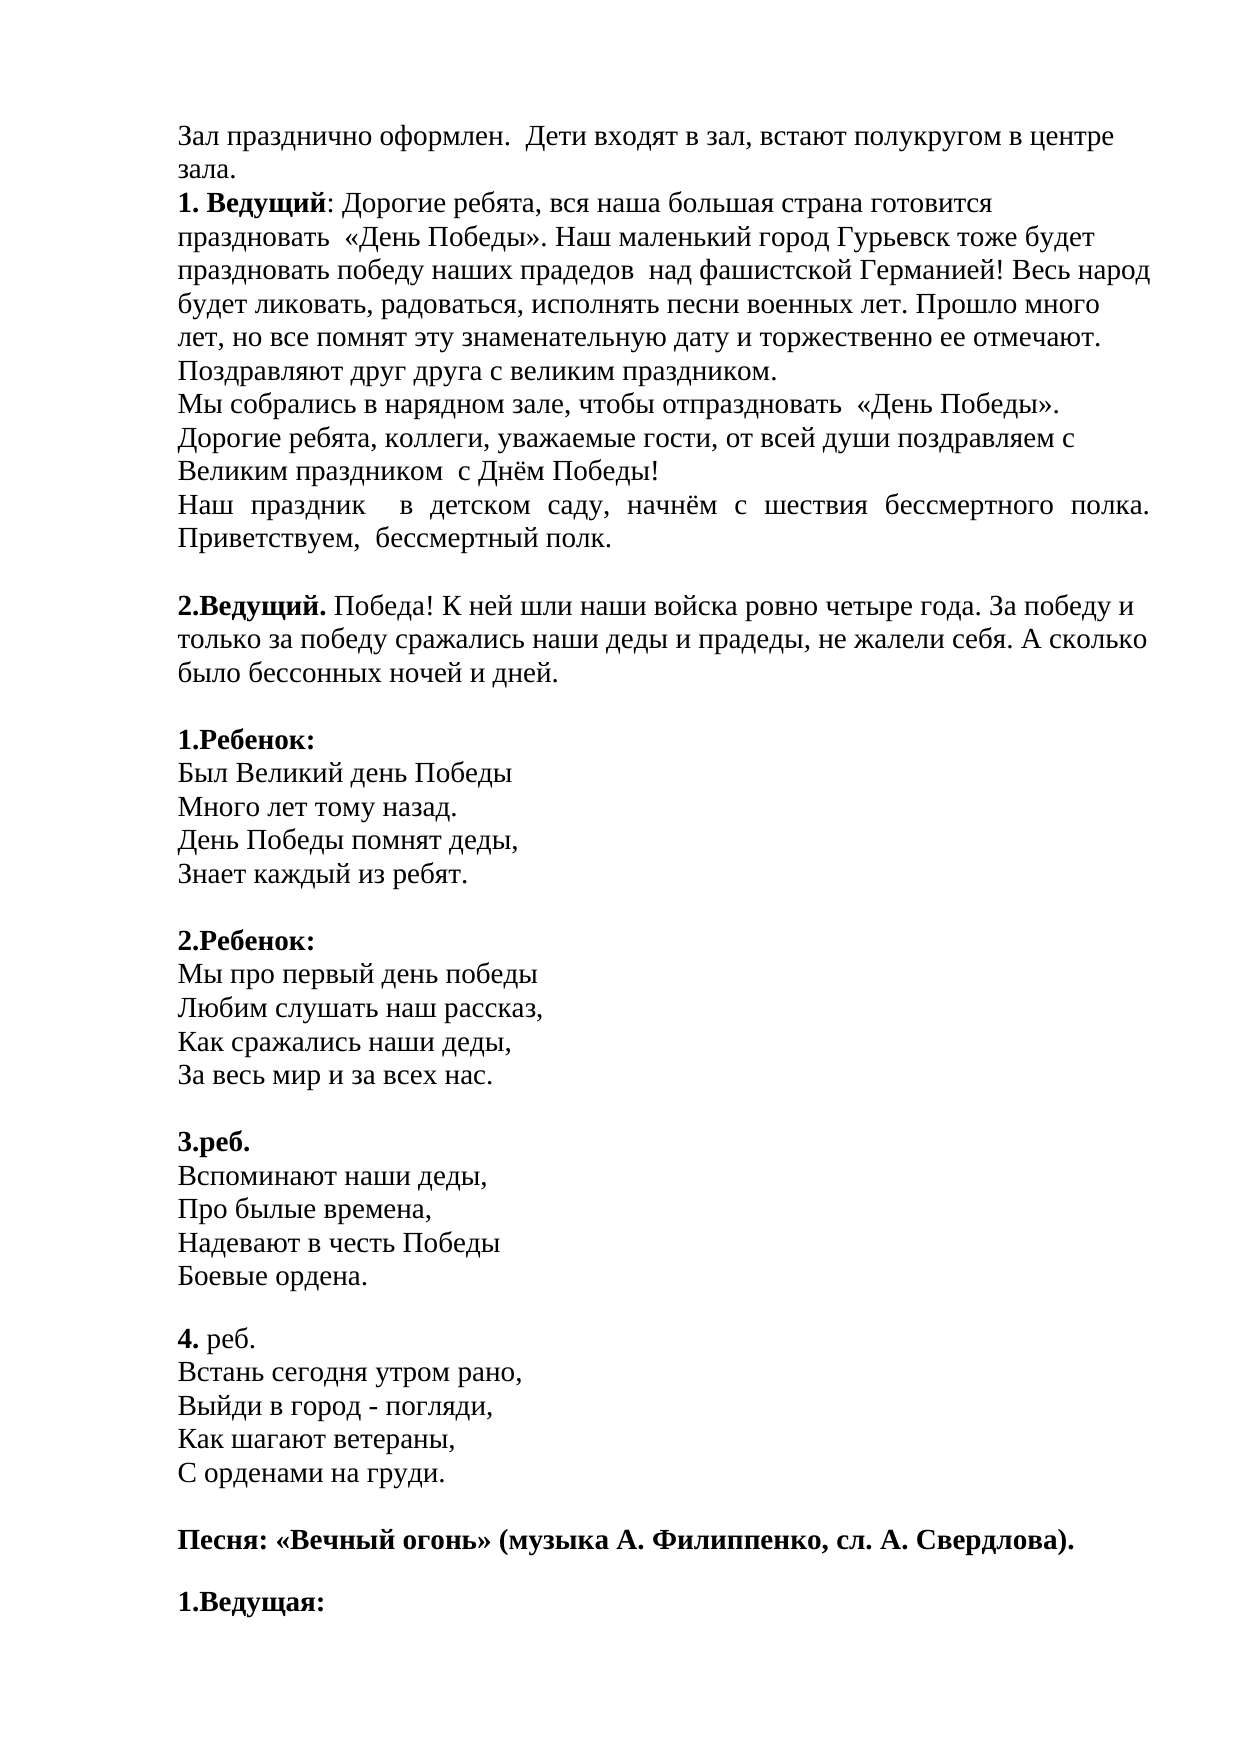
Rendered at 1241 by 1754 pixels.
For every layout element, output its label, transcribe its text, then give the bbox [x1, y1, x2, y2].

text Дорогие ребята, коллеги, уважаемые гости, от всей души поздравляем с Великим праздником с Днём Победы! [177, 420, 1152, 487]
text 2.Ребенок: [177, 923, 1152, 957]
text За весь мир и за всех нас. [177, 1057, 1152, 1091]
text День Победы помнят деды, [177, 822, 1152, 856]
text Встань сегодня утром рано, Выйди в город - погляди, Как шагают ветераны, С орденами на груди. Песня: «Вечный огонь» (музыка А. Филиппенко, сл. А. Свердлова). [177, 1354, 1152, 1584]
text Был Великий день Победы [177, 755, 1152, 789]
text Много лет тому назад. [177, 789, 1152, 822]
text Мы про первый день победы [177, 957, 1152, 990]
text Знает каждый из ребят. [177, 856, 1152, 889]
text Как сражались наши деды, [177, 1024, 1152, 1057]
text Наш праздник в детском саду, начнём с шествия бессмертного полка. Приветствуем, бессмертный полк. [177, 487, 1152, 554]
text 3.реб. Вспоминают наши деды, Про былые времена, Надевают в честь Победы Боевые ордена. [177, 1124, 1152, 1321]
text 1. Ведущий: Дорогие ребята, вся наша большая страна готовится праздновать «День Победы». Наш маленький город Гурьевск тоже будет праздновать победу наших прадедов над фашистской Германией! Весь народ будет ликовать, радоваться, исполнять песни военных лет. Прошло много лет, но все помнят эту знаменательную дату и торжественно ее отмечают. Поздравляют друг друга с великим праздником. Мы собрались в нарядном зале, чтобы отпраздновать «День Победы». [177, 185, 1152, 420]
text 2.Ведущий. Победа! К ней шли наши войска ровно четыре года. За победу и только за победу сражались наши деды и прадеды, не жалели себя. А сколько было бессонных ночей и дней. [177, 588, 1152, 688]
text Любим слушать наш рассказ, [177, 990, 1152, 1024]
text 4. реб. [177, 1321, 1152, 1354]
text Зал празднично оформлен. Дети входят в зал, встают полукругом в центре зала. [177, 118, 1152, 185]
text 1.Ведущая: [177, 1584, 1152, 1617]
text 1.Ребенок: [177, 722, 1152, 755]
